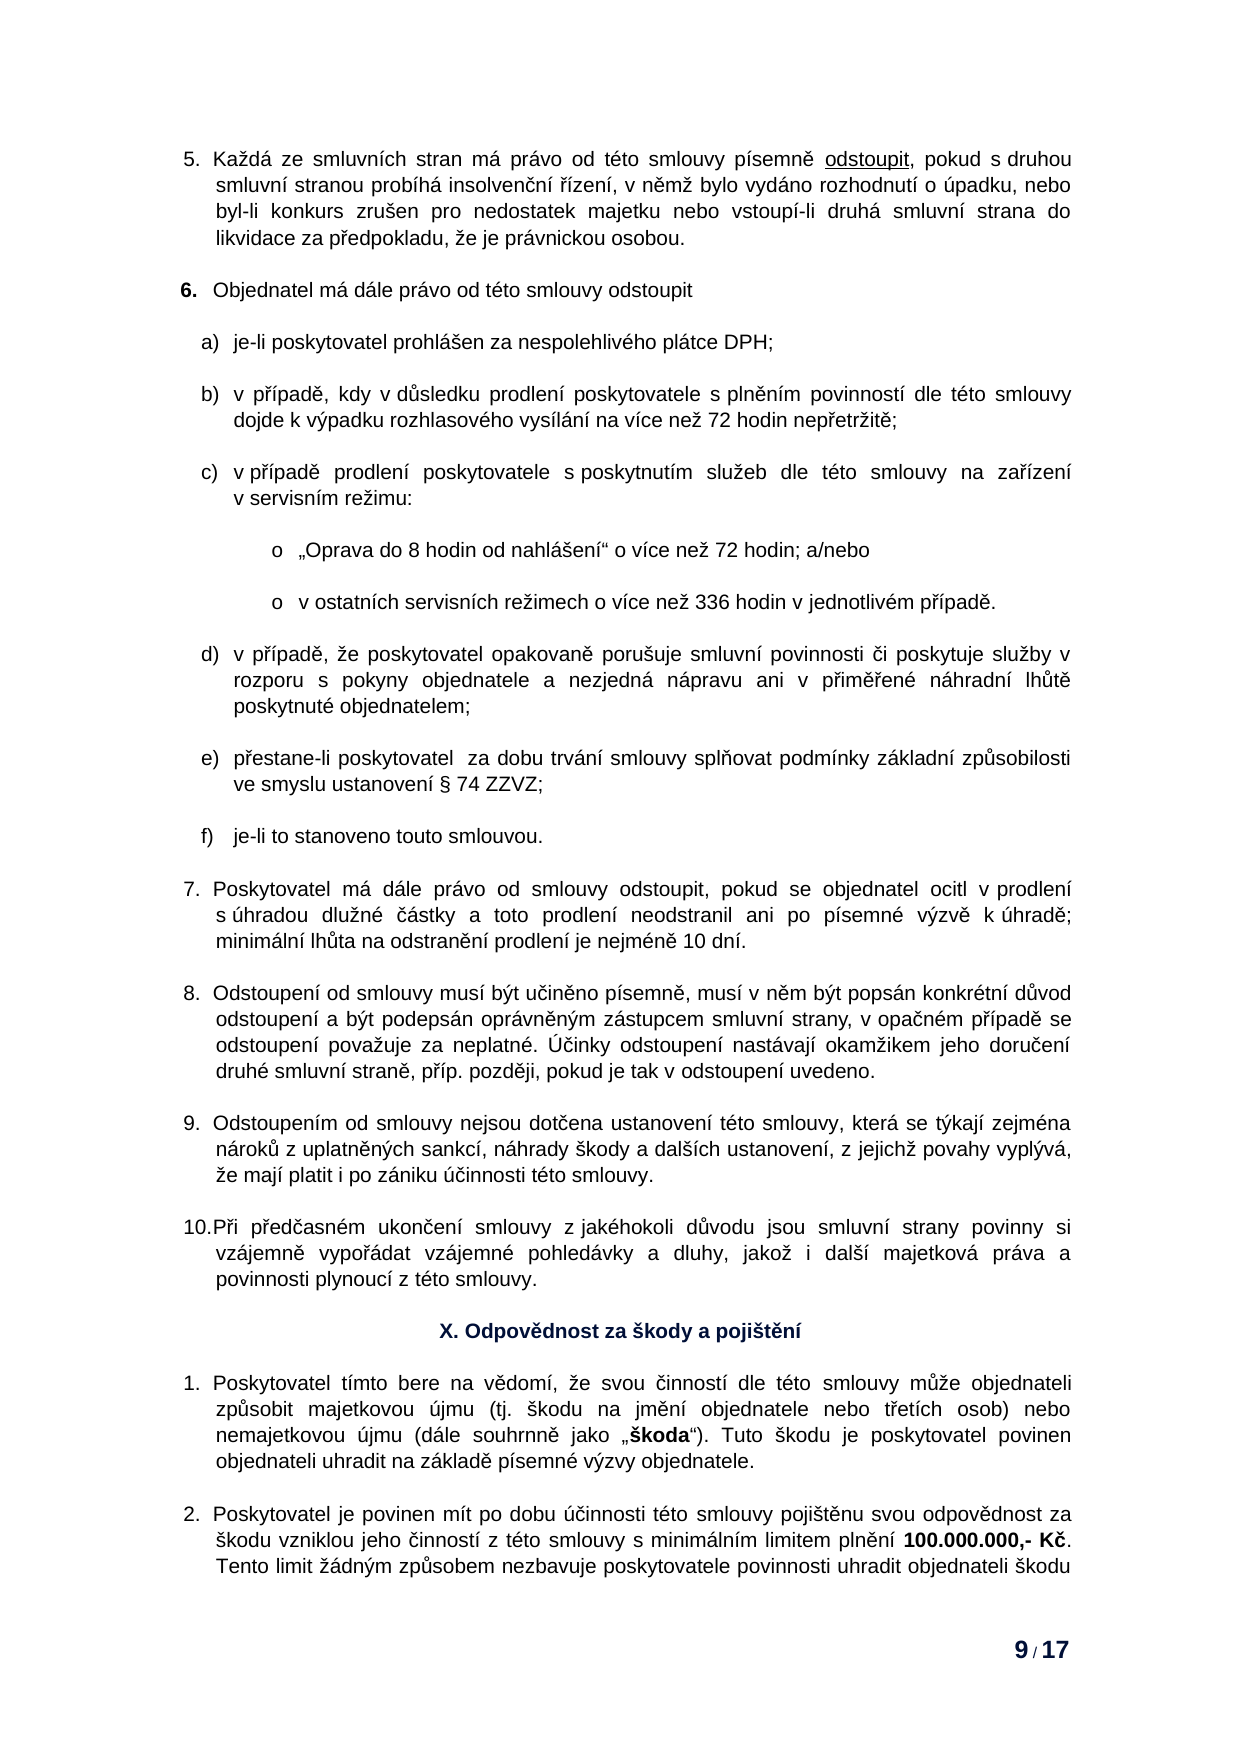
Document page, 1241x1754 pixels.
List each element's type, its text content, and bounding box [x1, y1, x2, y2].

list v případě, že poskytovatel opakovaně porušuje smluvní povinnosti či poskytuje služby v rozporu s pokyny objednatele a nezjedná nápravu ani v přiměřené náhradní lhůtě poskytnuté objednatelem; [201, 641, 1072, 719]
list Objednatel má dále právo od této smlouvy odstoupit [180, 276, 1072, 302]
list v případě, kdy v důsledku prodlení poskytovatele s plněním povinností dle této smlouvy dojde k výpadku rozhlasového vysílání na více než 72 hodin nepřetržitě; [201, 380, 1072, 432]
list v případě prodlení poskytovatele s poskytnutím služeb dle této smlouvy na zařízení v servisním režimu: [201, 458, 1072, 511]
list Poskytovatel tímto bere na vědomí, že svou činností dle této smlouvy může objednateli způsobit majetkovou újmu (tj. škodu na jmění objednatele nebo třetích osob) nebo nemajetkovou újmu (dále souhrnně jako „škoda“). Tuto škodu je poskytovatel povinen objednateli uhradit na základě písemné výzvy objednatele. [183, 1370, 1072, 1474]
list Každá ze smluvních stran má právo od této smlouvy písemně odstoupit, pokud s druhou smluvní stranou probíhá insolvenční řízení, v němž bylo vydáno rozhodnutí o úpadku, nebo byl-li konkurs zrušen pro nedostatek majetku nebo vstoupí-li druhá smluvní strana do likvidace za předpokladu, že je právnickou osobou. [183, 146, 1072, 250]
list Odstoupení od smlouvy musí být učiněno písemně, musí v něm být popsán konkrétní důvod odstoupení a být podepsán oprávněným zástupcem smluvní strany, v opačném případě se odstoupení považuje za neplatné. Účinky odstoupení nastávají okamžikem jeho doručení druhé smluvní straně, příp. později, pokud je tak v odstoupení uvedeno. [183, 979, 1072, 1083]
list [183, 1500, 1072, 1578]
subtitle Odpovědnost za škody a pojištění [168, 1318, 1072, 1344]
list je-li to stanoveno touto smlouvou. [201, 823, 1072, 849]
list Při předčasném ukončení smlouvy z jakéhokoli důvodu jsou smluvní strany povinny si vzájemně vypořádat vzájemné pohledávky a dluhy, jakož i další majetková práva a povinnosti plynoucí z této smlouvy. [183, 1214, 1072, 1292]
list v ostatních servisních režimech o více než 336 hodin v jednotlivém případě. [271, 589, 1072, 615]
list Poskytovatel má dále právo od smlouvy odstoupit, pokud se objednatel ocitl v prodlení s úhradou dlužné částky a toto prodlení neodstranil ani po písemné výzvě k úhradě; minimální lhůta na odstranění prodlení je nejméně 10 dní. [183, 875, 1072, 953]
list Odstoupením od smlouvy nejsou dotčena ustanovení této smlouvy, která se týkají zejména nároků z uplatněných sankcí, náhrady škody a dalších ustanovení, z jejichž povahy vyplývá, že mají platit i po zániku účinnosti této smlouvy. [183, 1109, 1072, 1188]
list „Oprava do 8 hodin od nahlášení“ o více než 72 hodin; a/nebo [271, 537, 1072, 563]
list je-li poskytovatel prohlášen za nespolehlivého plátce DPH; [201, 328, 1072, 354]
list přestane-li poskytovatel za dobu trvání smlouvy splňovat podmínky základní způsobilosti ve smyslu ustanovení § 74 ZZVZ; [201, 745, 1072, 797]
